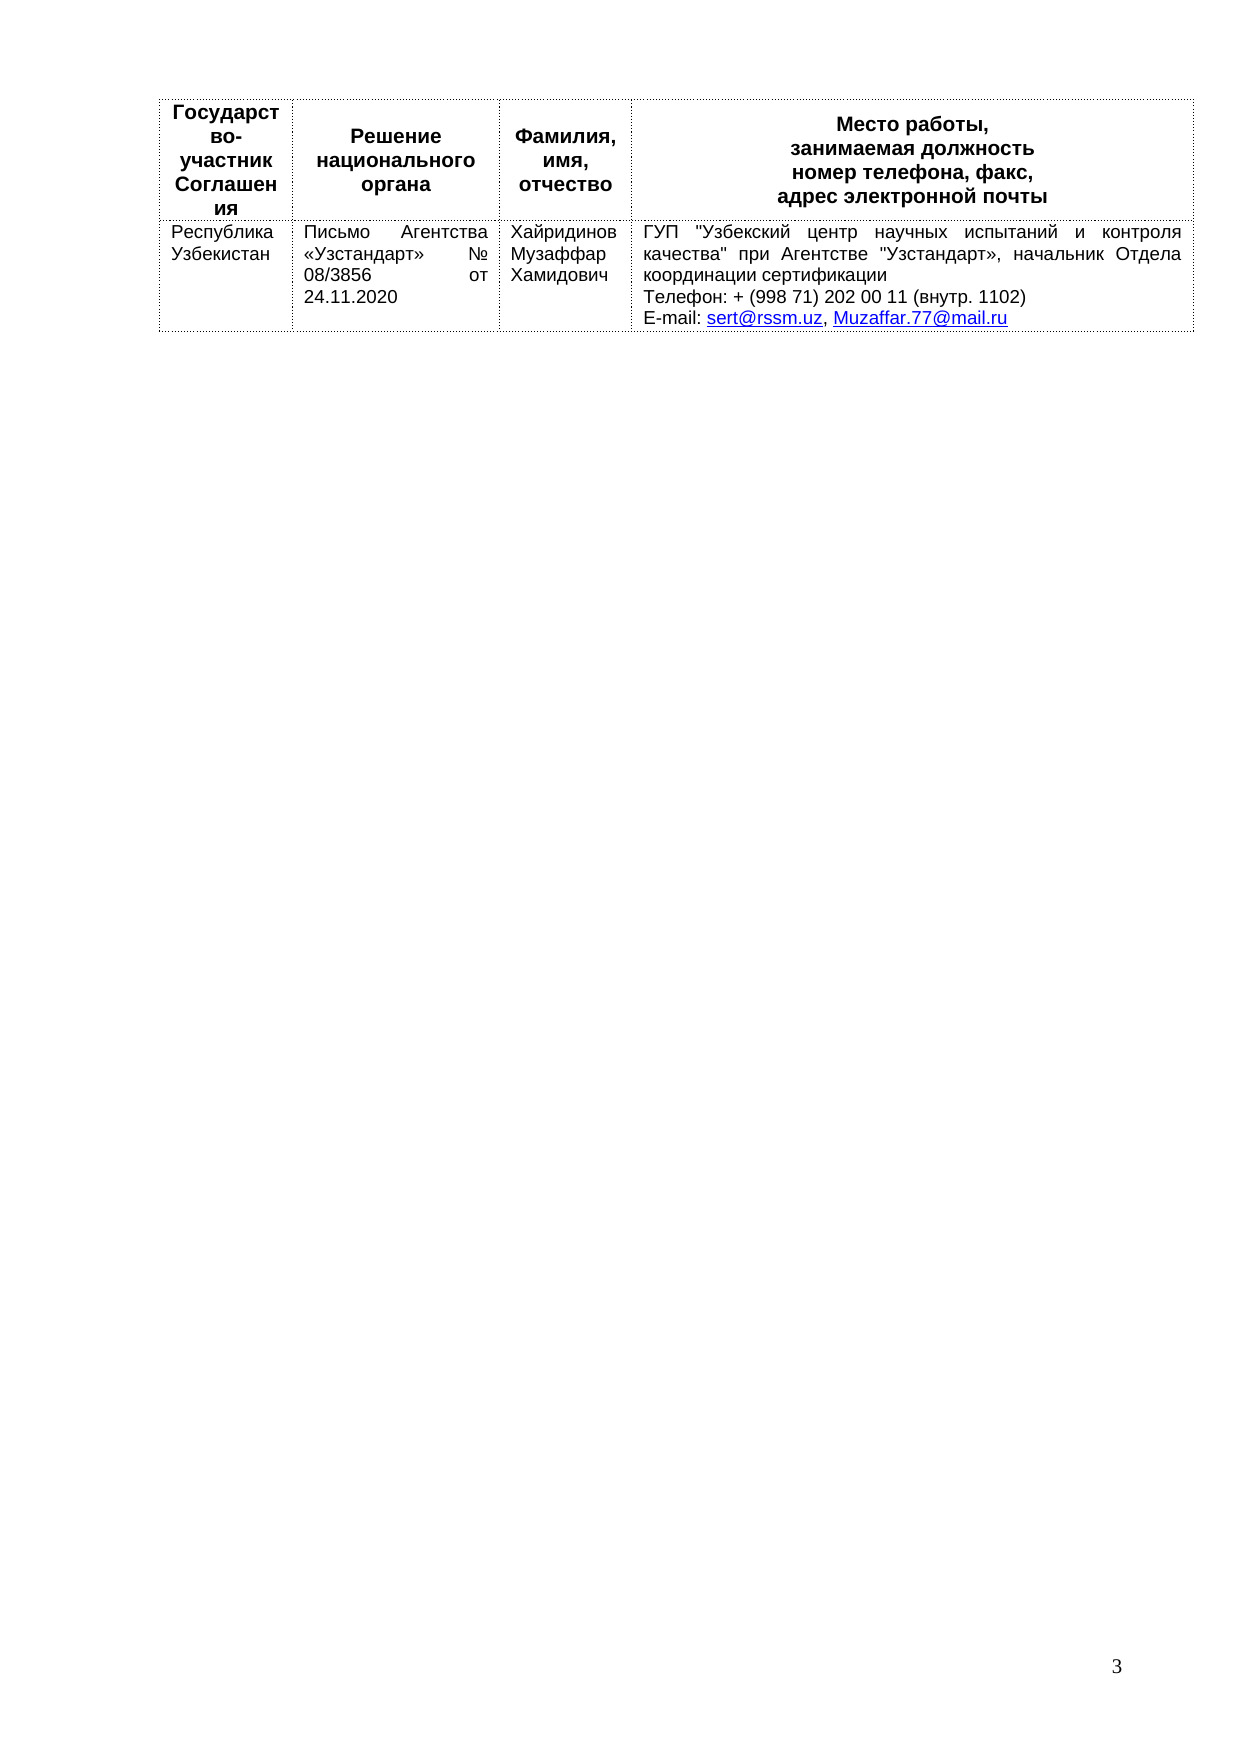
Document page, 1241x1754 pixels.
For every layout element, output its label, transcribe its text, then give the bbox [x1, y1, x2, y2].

table_cell ГУП "Узбекский центр научных испытаний и контроля качества" при Агентстве "Узстандарт», начальник Отдела координации сертификации Телефон: + (998 71) 202 00 11 (внутр. 1102) Е-mail: sert@rssm.uz, Muzaffar.77@mail.ru [632, 220, 1193, 331]
table_header Место работы, занимаемая должность номер телефона, факс, адрес электронной почты [632, 99, 1193, 220]
table_cell Письмо Агентства «Узстандарт» № 08/3856 от 24.11.2020 [293, 220, 499, 331]
table_header Фамилия, имя, отчество [499, 99, 632, 220]
table_header Решение национального органа [293, 99, 499, 220]
table_cell Хайридинов Музаффар Хамидович [499, 220, 632, 331]
table_cell Республика Узбекистан [160, 220, 292, 331]
table_header Государство-участник Соглашения [160, 99, 292, 220]
